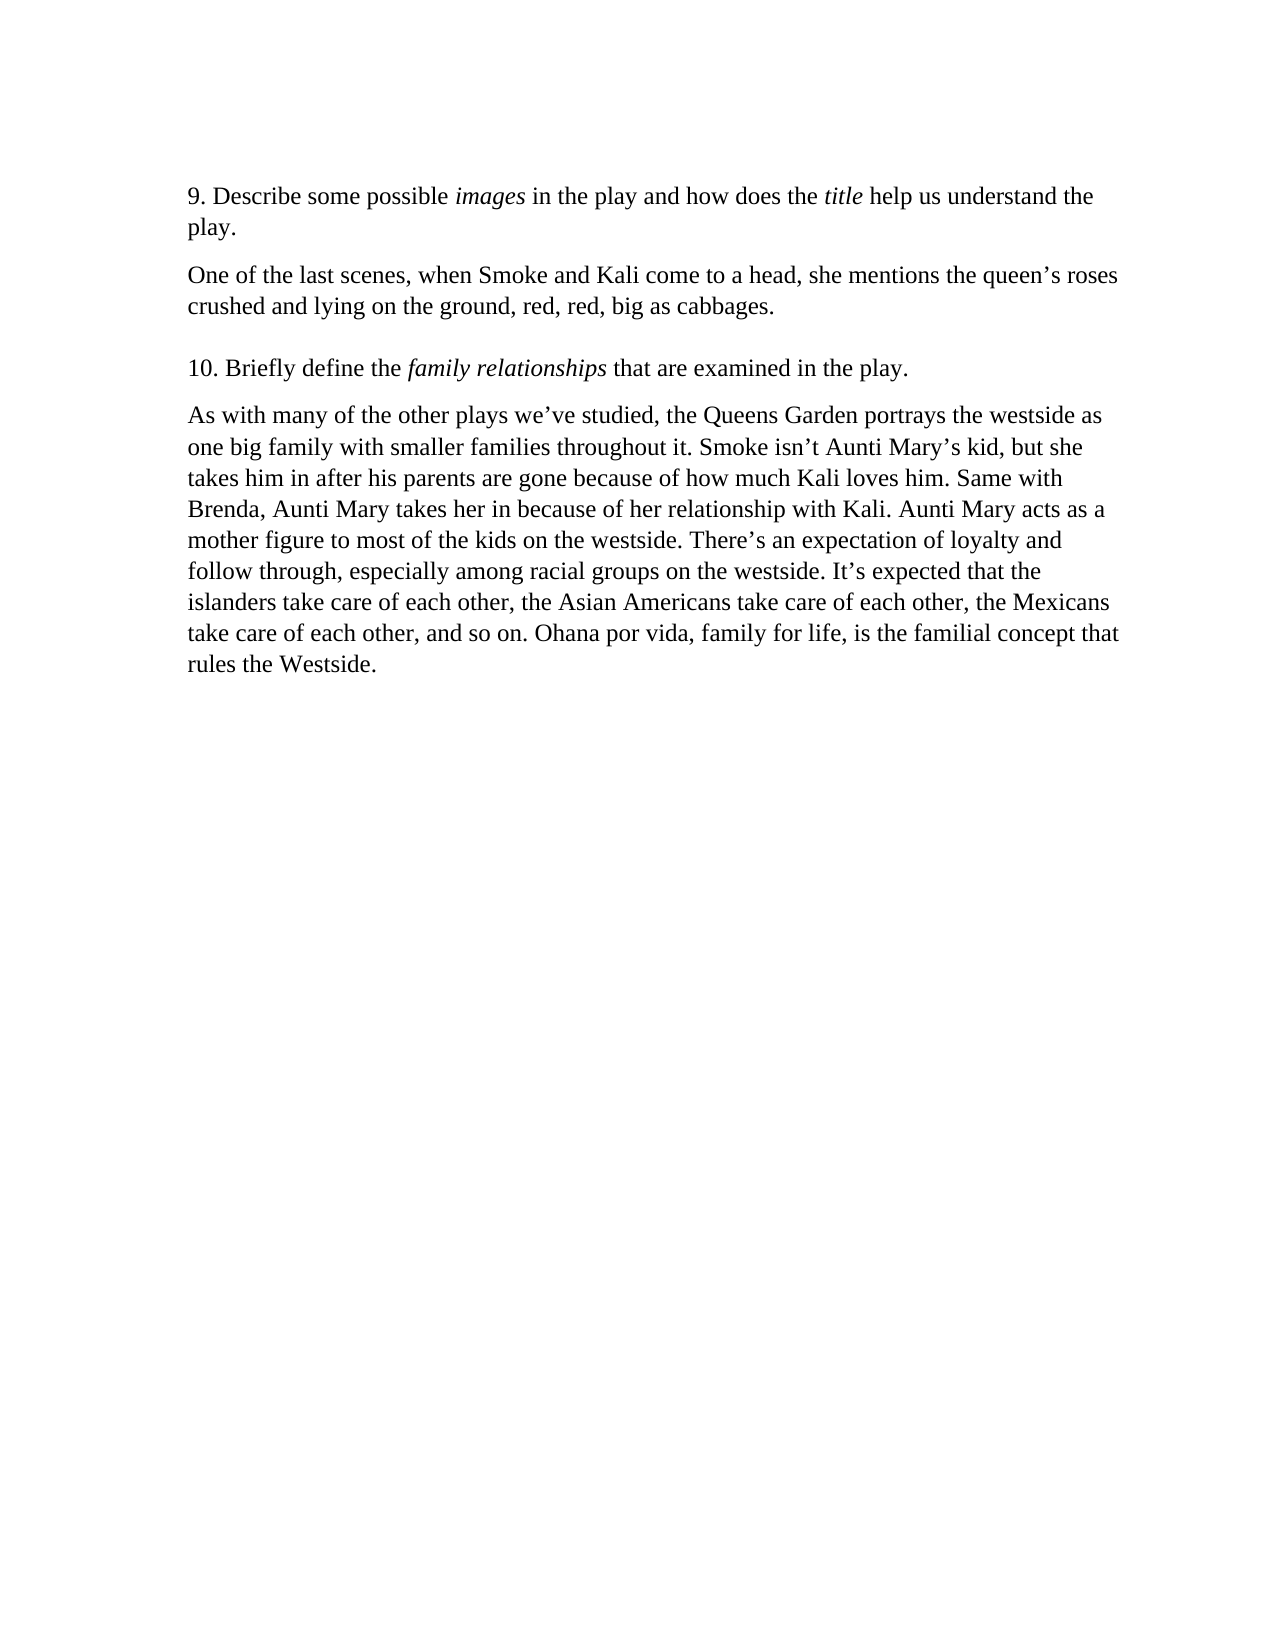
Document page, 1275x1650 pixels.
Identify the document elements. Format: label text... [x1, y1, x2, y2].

text As with many of the other plays we’ve studied, the Queens Garden portrays the westside as one big family with smaller families throughout it. Smoke isn’t Aunti Mary’s kid, but she takes him in after his parents are gone because of how much Kali loves him. Same with Brenda, Aunti Mary takes her in because of her relationship with Kali. Aunti Mary acts as a mother figure to most of the kids on the westside. There’s an expectation of loyalty and follow through, especially among racial groups on the westside. It’s expected that the islanders take care of each other, the Asian Americans take care of each other, the Mexicans take care of each other, and so on. Ohana por vida, family for life, is the familial concept that rules the Westside. [187, 401, 1125, 678]
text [187, 150, 1125, 241]
text One of the last scenes, when Smoke and Kali come to a head, she mentions the queen’s roses crushed and lying on the ground, red, red, big as cabbages. 10. Briefly define the family relationships that are examined in the play. [187, 260, 1125, 382]
